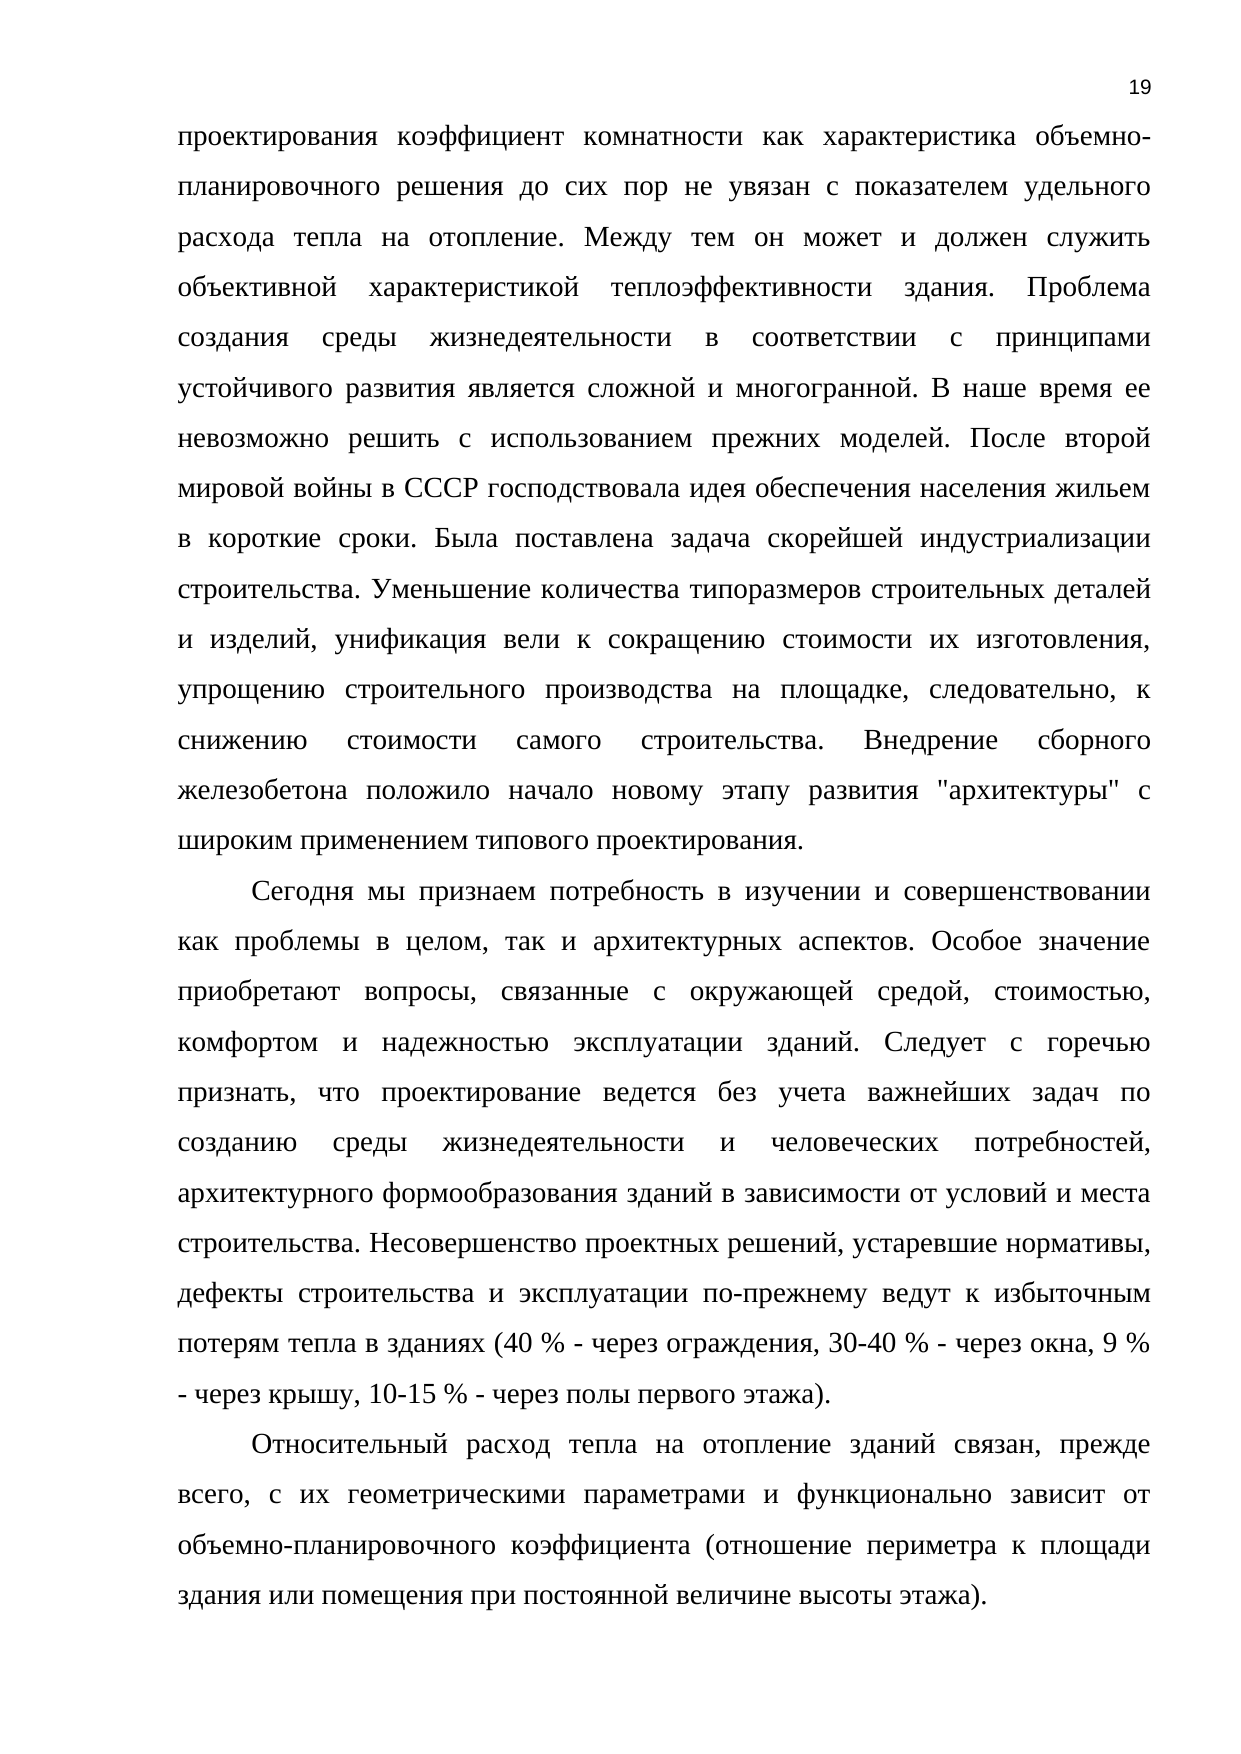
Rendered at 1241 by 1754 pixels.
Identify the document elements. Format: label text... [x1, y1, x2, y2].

text Относительный расход тепла на отопление зданий связан, прежде всего, с их геометрическими параметрами и функционально зависит от объемно-планировочного коэффициента (отношение периметра к площади здания или помещения при постоянной величине высоты этажа). [177, 1426, 1152, 1611]
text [177, 118, 1152, 856]
text Сегодня мы признаем потребность в изучении и совершенствовании как проблемы в целом, так и архитектурных аспектов. Особое значение приобретают вопросы, связанные с окружающей средой, стоимостью, комфортом и надежностью эксплуатации зданий. Следует с горечью признать, что проектирование ведется без учета важнейших задач по созданию среды жизнедеятельности и человеческих потребностей, архитектурного формообразования зданий в зависимости от условий и места строительства. Несовершенство проектных решений, устаревшие нормативы, дефекты строительства и эксплуатации по-прежнему ведут к избыточным потерям тепла в зданиях (40 % - через ограждения, 30-40 % - через окна, 9 % - через крышу, 10-15 % - через полы первого этажа). [177, 873, 1152, 1409]
